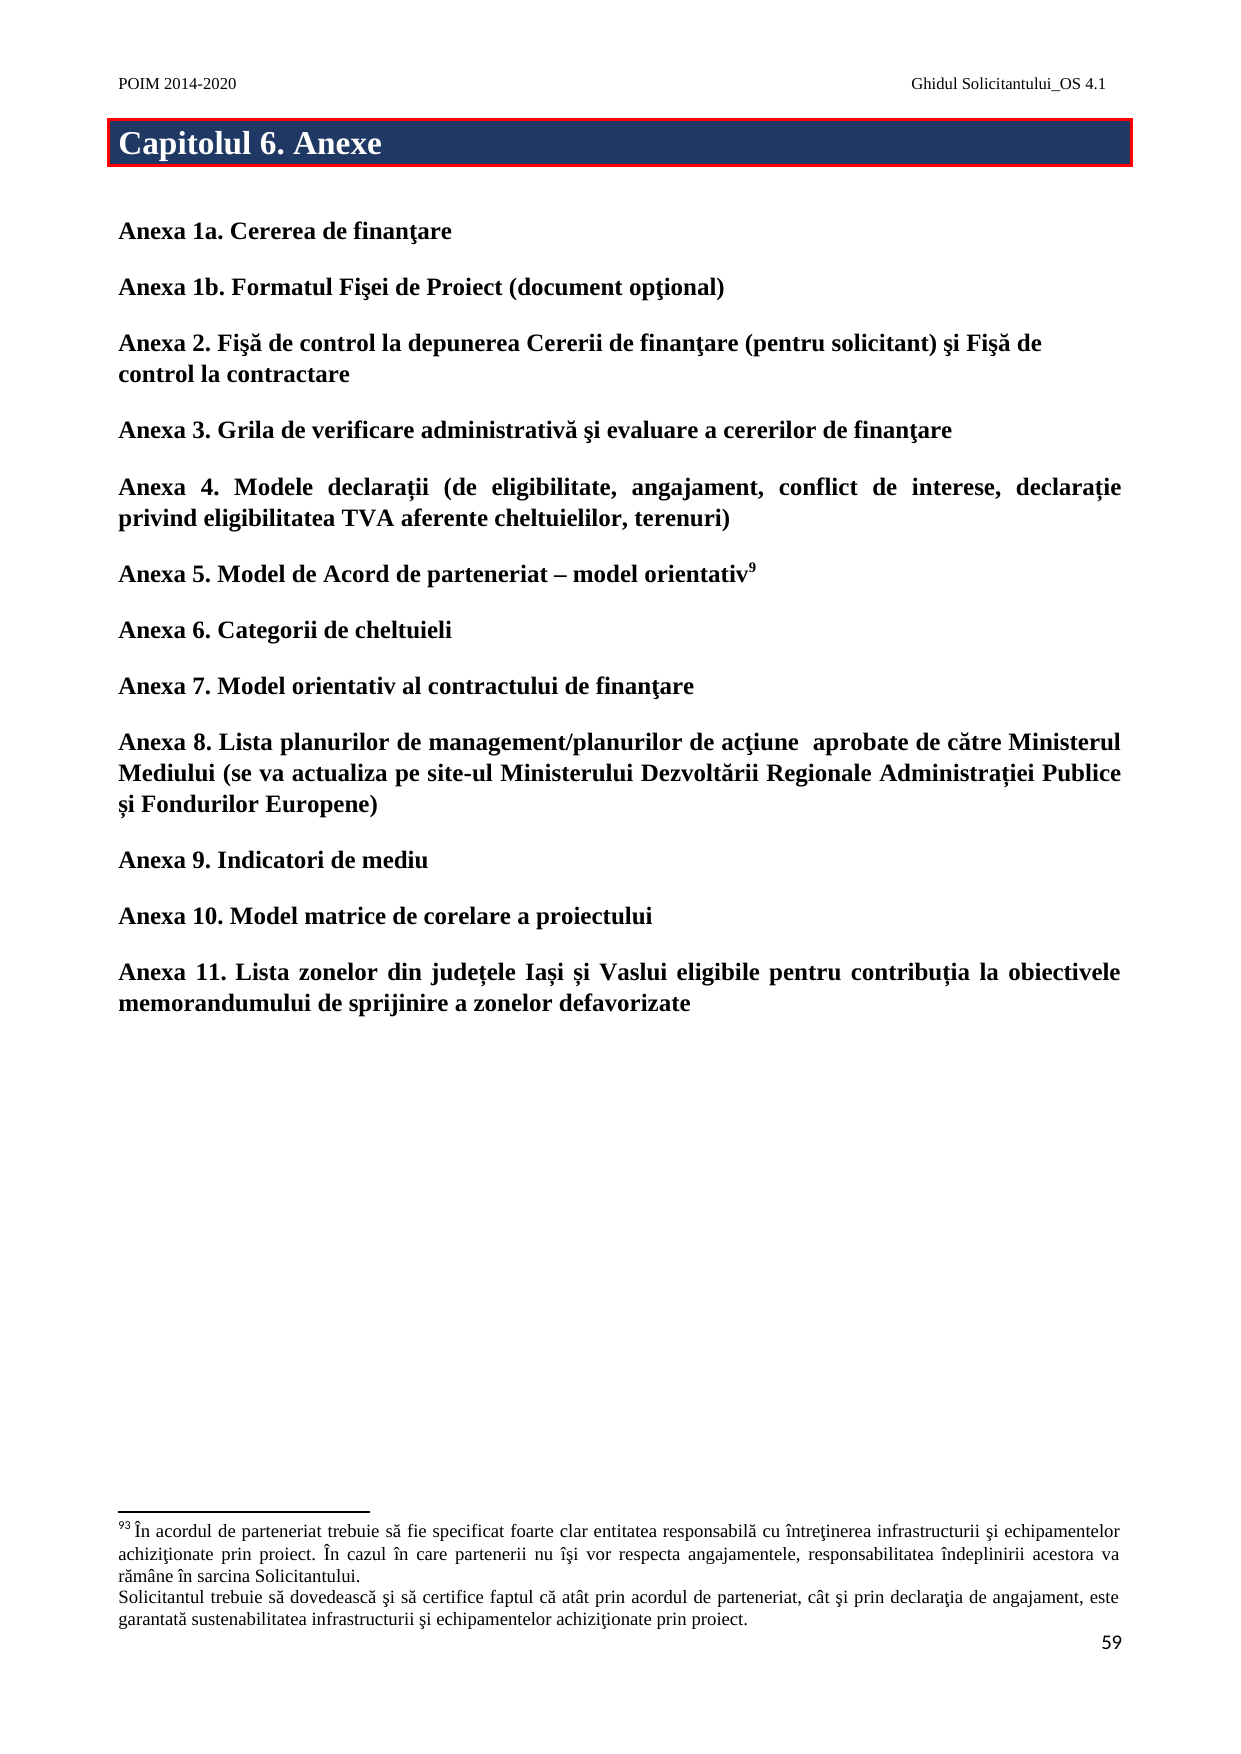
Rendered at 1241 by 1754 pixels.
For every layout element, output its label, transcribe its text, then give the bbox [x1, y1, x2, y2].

subtitle Anexa 7. Model orientativ al contractului de finanţare [118, 671, 1122, 699]
subtitle Anexa 1b. Formatul Fişei de Proiect (document opţional) [118, 272, 1122, 301]
subtitle Anexa 6. Categorii de cheltuieli [118, 615, 1122, 643]
subtitle Anexa 1a. Cererea de finanţare [118, 216, 1122, 245]
subtitle Anexa 4. Modele declarații (de eligibilitate, angajament, conflict de interese, declarație privind eligibilitatea TVA aferente cheltuielilor, terenuri) [118, 472, 1122, 531]
subtitle Capitolul 6. Anexe [110, 121, 1130, 164]
subtitle Anexa 8. Lista planurilor de management/planurilor de acţiune aprobate de către Ministerul Mediului (se va actualiza pe site-ul Ministerului Dezvoltării Regionale Administrației Publice și Fondurilor Europene) [118, 727, 1122, 818]
subtitle Anexa 2. Fişă de control la depunerea Cererii de finanţare (pentru solicitant) şi Fişă de control la contractare [118, 328, 1122, 388]
subtitle Anexa 9. Indicatori de mediu [118, 845, 1122, 874]
subtitle Anexa 5. Model de Acord de parteneriat – model orientativ [118, 559, 1122, 587]
text Anexa 11. Lista zonelor din județele Iași și Vaslui eligibile pentru contribuția la obiectivele memorandumului de sprijinire a zonelor defavorizate [118, 957, 1122, 1017]
subtitle Anexa 3. Grila de verificare administrativă şi evaluare a cererilor de finanţare [118, 416, 1122, 444]
text Anexa 10. Model matrice de corelare a proiectului [118, 901, 1122, 930]
